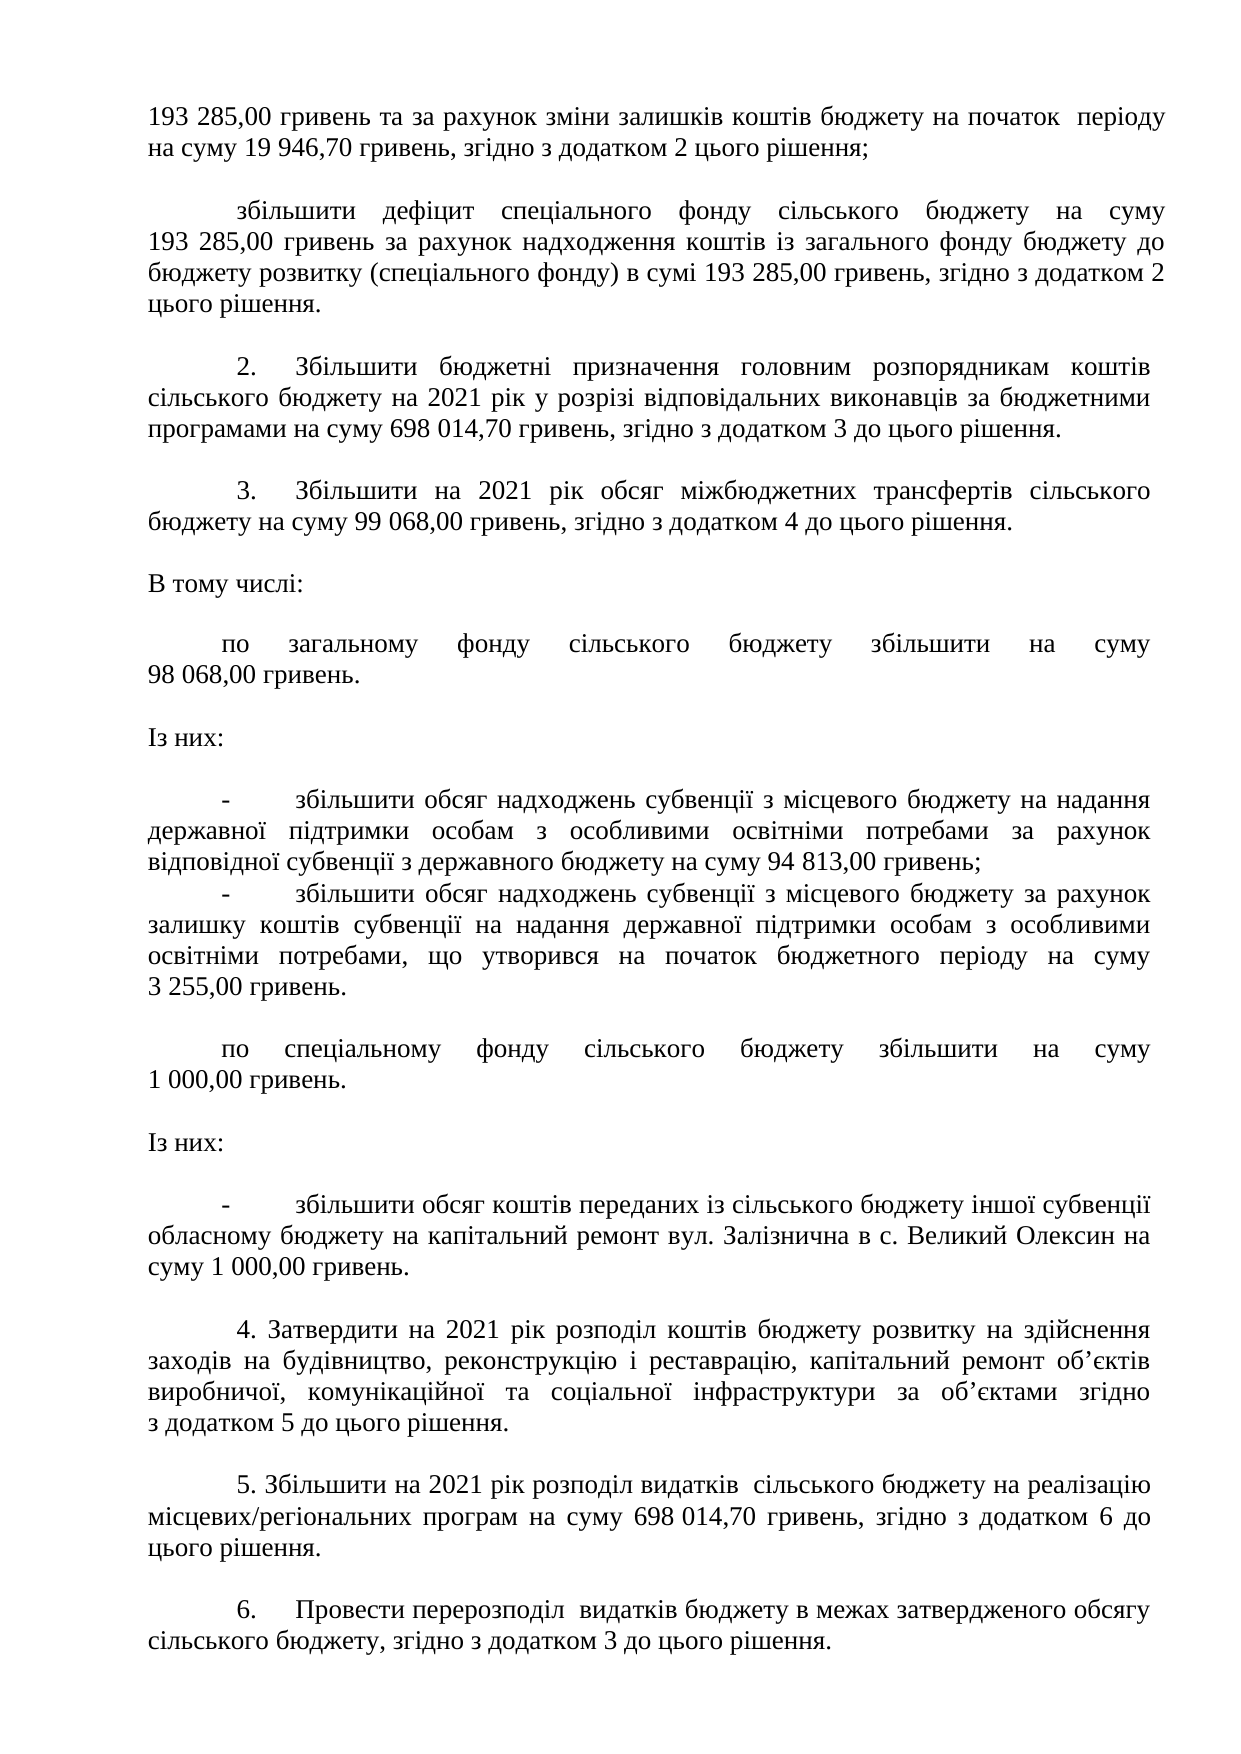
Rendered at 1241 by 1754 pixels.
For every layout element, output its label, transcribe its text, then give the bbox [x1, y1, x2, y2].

list Збільшити на 2021 рік обсяг міжбюджетних трансфертів сільського бюджету на суму 99 068,00 гривень, згідно з додатком 4 до цього рішення. [148, 474, 1152, 536]
text 4. Затвердити на 2021 рік розподіл коштів бюджету розвитку на здійснення заходів на будівництво, реконструкцію і реставрацію, капітальний ремонт об’єктів виробничої, комунікаційної та соціальної інфраструктури за об’єктами згідно з додатком 5 до цього рішення. [148, 1313, 1152, 1437]
list збільшити дефіцит спеціального фонду сільського бюджету на суму 193 285,00 гривень за рахунок надходження коштів із загального фонду бюджету до бюджету розвитку (спеціального фонду) в сумі 193 285,00 гривень, згідно з додатком 2 цього рішення. [148, 194, 1166, 318]
text Із них: [148, 1126, 1152, 1157]
list збільшити обсяг коштів переданих із сільського бюджету іншої субвенції обласному бюджету на капітальний ремонт вул. Залізнична в с. Великий Олексин на суму 1 000,00 гривень. [148, 1188, 1152, 1282]
text В тому числі: [148, 568, 1152, 599]
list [148, 100, 1166, 163]
text по загальному фонду сільського бюджету збільшити на суму 98 068,00 гривень. [148, 627, 1152, 690]
text по спеціальному фонду сільського бюджету збільшити на суму 1 000,00 гривень. [148, 1032, 1152, 1095]
list збільшити обсяг надходжень субвенції з місцевого бюджету за рахунок залишку коштів субвенції на надання державної підтримки особам з особливими освітніми потребами, що утворився на початок бюджетного періоду на суму 3 255,00 гривень. [148, 877, 1152, 1001]
text 5. Збільшити на 2021 рік розподіл видатків сільського бюджету на реалізацію місцевих/регіональних програм на суму 698 014,70 гривень, згідно з додатком 6 до цього рішення. [148, 1468, 1152, 1562]
list збільшити обсяг надходжень субвенції з місцевого бюджету на надання державної підтримки особам з особливими освітніми потребами за рахунок відповідної субвенції з державного бюджету на суму 94 813,00 гривень; [148, 783, 1152, 877]
list Збільшити бюджетні призначення головним розпорядникам коштів сільського бюджету на 2021 рік у розрізі відповідальних виконавців за бюджетними програмами на суму 698 014,70 гривень, згідно з додатком 3 до цього рішення. [148, 349, 1152, 443]
list Провести перерозподіл видатків бюджету в межах затвердженого обсягу сільського бюджету, згідно з додатком 3 до цього рішення. [148, 1593, 1152, 1655]
text Із них: [148, 721, 1152, 752]
